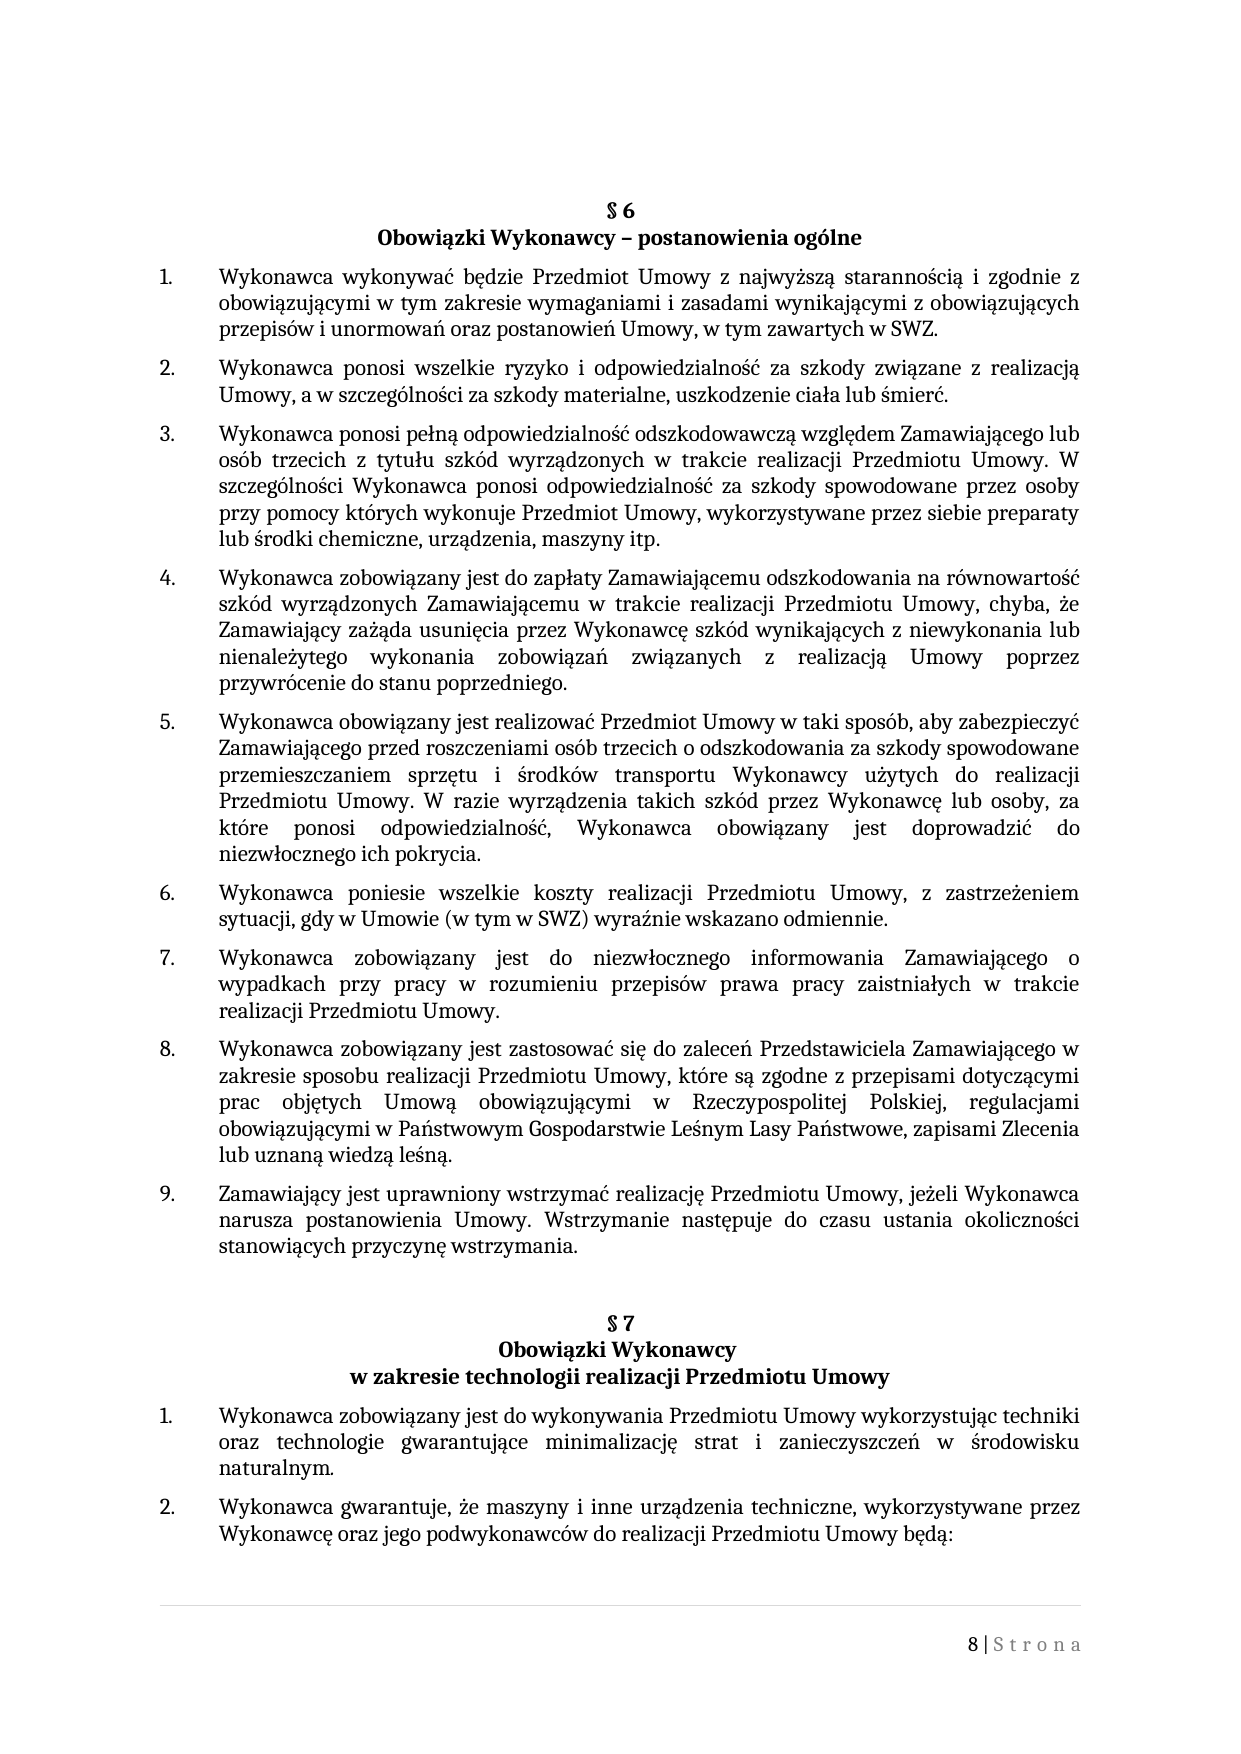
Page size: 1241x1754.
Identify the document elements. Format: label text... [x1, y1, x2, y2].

list Wykonawca zobowiązany jest zastosować się do zaleceń Przedstawiciela Zamawiającego w zakresie sposobu realizacji Przedmiotu Umowy, które są zgodne z przepisami dotyczącymi prac objętych Umową obowiązującymi w Rzeczypospolitej Polskiej, regulacjami obowiązującymi w Państwowym Gospodarstwie Leśnym Lasy Państwowe, zapisami Zlecenia lub uznaną wiedzą leśną. [159, 1036, 1081, 1168]
text § 6 Obowiązki Wykonawcy – postanowienia ogólne [159, 198, 1081, 251]
list Wykonawca wykonywać będzie Przedmiot Umowy z najwyższą starannością i zgodnie z obowiązującymi w tym zakresie wymaganiami i zasadami wynikającymi z obowiązujących przepisów i unormowań oraz postanowień Umowy, w tym zawartych w SWZ. [159, 263, 1081, 343]
list Zamawiający jest uprawniony wstrzymać realizację Przedmiotu Umowy, jeżeli Wykonawca narusza postanowienia Umowy. Wstrzymanie następuje do czasu ustania okoliczności stanowiących przyczynę wstrzymania. [159, 1181, 1081, 1259]
list Wykonawca gwarantuje, że maszyny i inne urządzenia techniczne, wykorzystywane przez Wykonawcę oraz jego podwykonawców do realizacji Przedmiotu Umowy będą: [159, 1494, 1081, 1547]
list Wykonawca ponosi wszelkie ryzyko i odpowiedzialność za szkody związane z realizacją Umowy, a w szczególności za szkody materialne, uszkodzenie ciała lub śmierć. [159, 355, 1081, 408]
list Wykonawca zobowiązany jest do wykonywania Przedmiotu Umowy wykorzystując techniki oraz technologie gwarantujące minimalizację strat i zanieczyszczeń w środowisku naturalnym. [159, 1402, 1081, 1482]
text § 7 Obowiązki Wykonawcy w zakresie technologii realizacji Przedmiotu Umowy [159, 1311, 1081, 1390]
list Wykonawca zobowiązany jest do zapłaty Zamawiającemu odszkodowania na równowartość szkód wyrządzonych Zamawiającemu w trakcie realizacji Przedmiotu Umowy, chyba, że Zamawiający zażąda usunięcia przez Wykonawcę szkód wynikających z niewykonania lub nienależytego wykonania zobowiązań związanych z realizacją Umowy poprzez przywrócenie do stanu poprzedniego. [159, 564, 1081, 696]
list Wykonawca obowiązany jest realizować Przedmiot Umowy w taki sposób, aby zabezpieczyć Zamawiającego przed roszczeniami osób trzecich o odszkodowania za szkody spowodowane przemieszczaniem sprzętu i środków transportu Wykonawcy użytych do realizacji Przedmiotu Umowy. W razie wyrządzenia takich szkód przez Wykonawcę lub osoby, za które ponosi odpowiedzialność, Wykonawca obowiązany jest doprowadzić do niezwłocznego ich pokrycia. [159, 709, 1081, 867]
list Wykonawca poniesie wszelkie koszty realizacji Przedmiotu Umowy, z zastrzeżeniem sytuacji, gdy w Umowie (w tym w SWZ) wyraźnie wskazano odmiennie. [159, 879, 1081, 932]
list Wykonawca zobowiązany jest do niezwłocznego informowania Zamawiającego o wypadkach przy pracy w rozumieniu przepisów prawa pracy zaistniałych w trakcie realizacji Przedmiotu Umowy. [159, 945, 1081, 1024]
list Wykonawca ponosi pełną odpowiedzialność odszkodowawczą względem Zamawiającego lub osób trzecich z tytułu szkód wyrządzonych w trakcie realizacji Przedmiotu Umowy. W szczególności Wykonawca ponosi odpowiedzialność za szkody spowodowane przez osoby przy pomocy których wykonuje Przedmiot Umowy, wykorzystywane przez siebie preparaty lub środki chemiczne, urządzenia, maszyny itp. [159, 420, 1081, 552]
